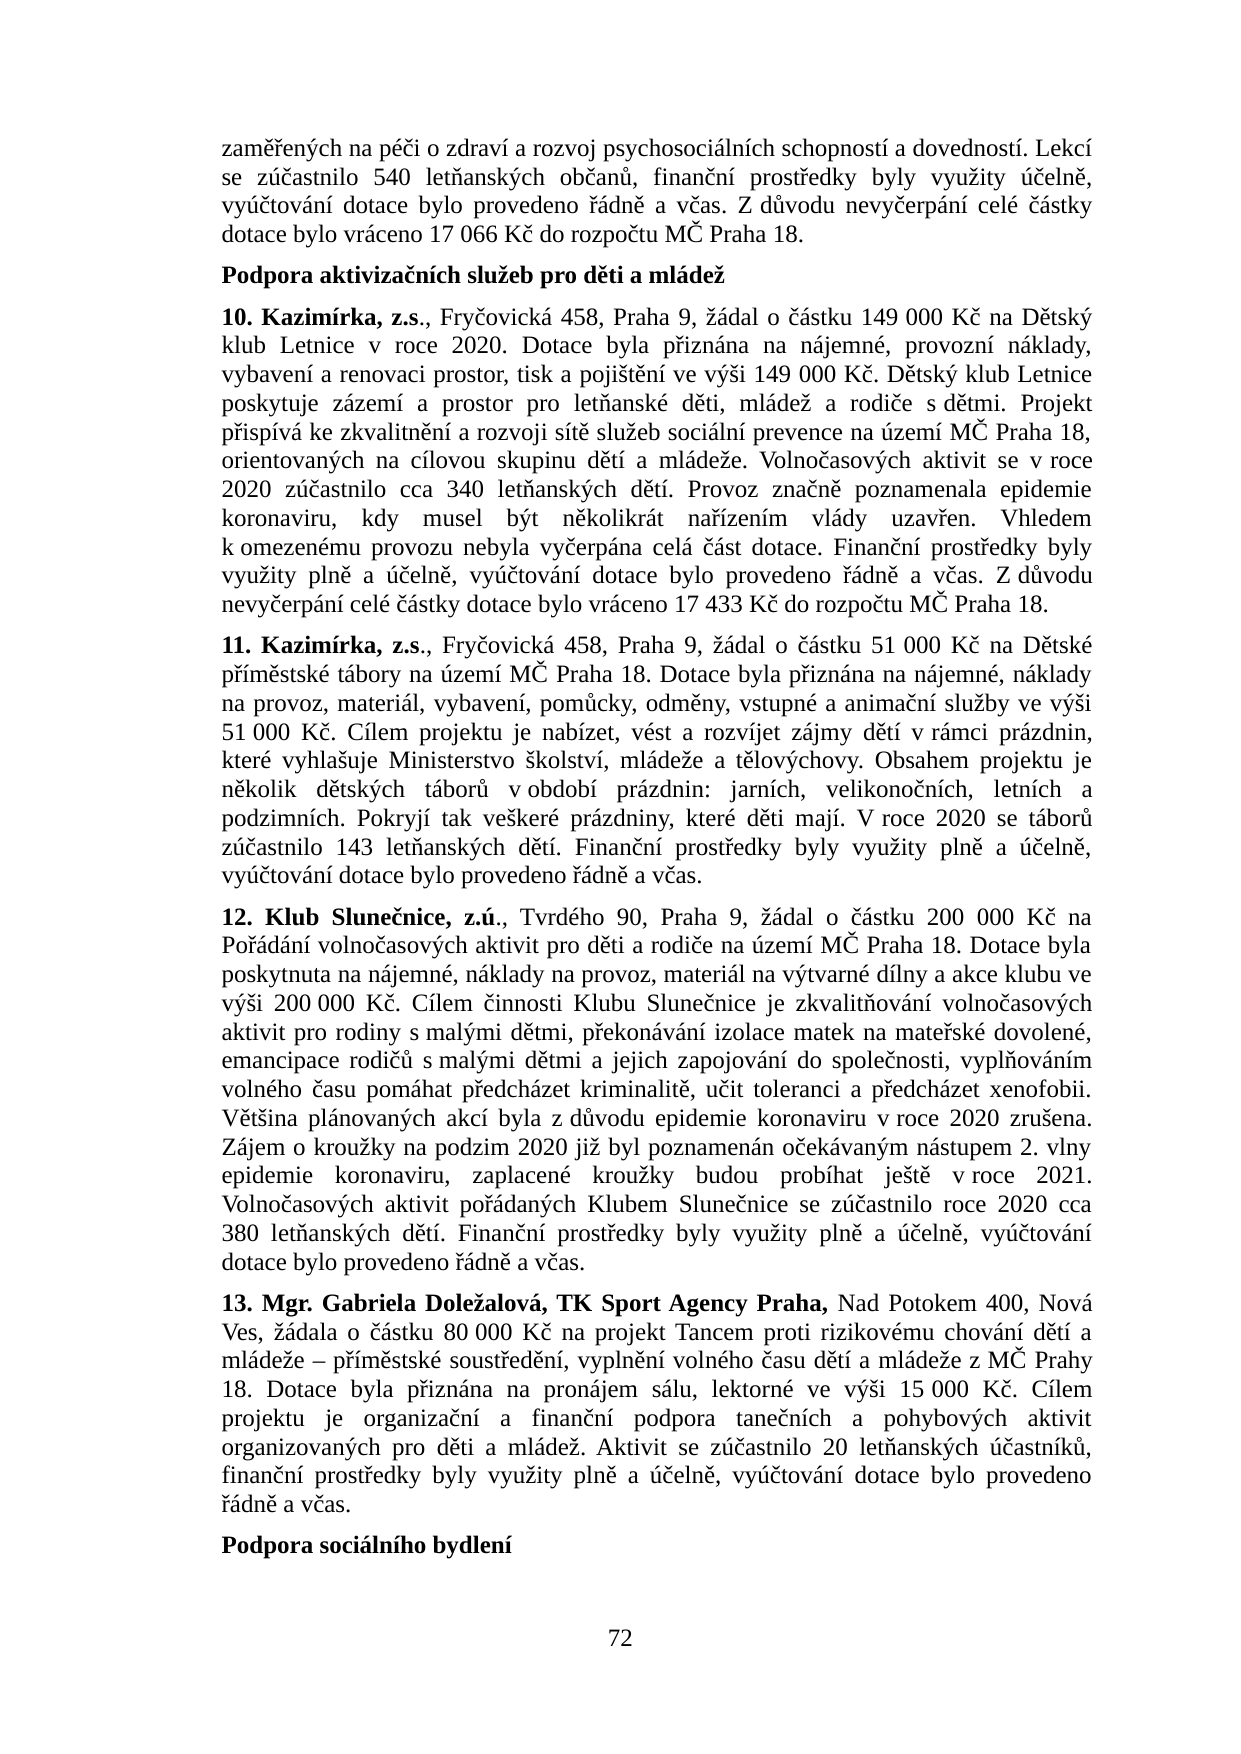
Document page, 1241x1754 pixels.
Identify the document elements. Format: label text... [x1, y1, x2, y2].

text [221, 133, 1093, 248]
text Podpora sociálního bydlení [148, 1530, 1093, 1559]
text Podpora aktivizačních služeb pro děti a mládež [148, 260, 1093, 289]
text 12. Klub Slunečnice, z.ú., Tvrdého 90, Praha 9, žádal o částku 200 000 Kč na Pořádání volnočasových aktivit pro děti a rodiče na území MČ Praha 18. Dotace byla poskytnuta na nájemné, náklady na provoz, materiál na výtvarné dílny a akce klubu ve výši 200 000 Kč. Cílem činnosti Klubu Slunečnice je zkvalitňování volnočasových aktivit pro rodiny s malými dětmi, překonávání izolace matek na mateřské dovolené, emancipace rodičů s malými dětmi a jejich zapojování do společnosti, vyplňováním volného času pomáhat předcházet kriminalitě, učit toleranci a předcházet xenofobii. Většina plánovaných akcí byla z důvodu epidemie koronaviru v roce 2020 zrušena. Zájem o kroužky na podzim 2020 již byl poznamenán očekávaným nástupem 2. vlny epidemie koronaviru, zaplacené kroužky budou probíhat ještě v roce 2021. Volnočasových aktivit pořádaných Klubem Slunečnice se zúčastnilo roce 2020 cca 380 letňanských dětí. Finanční prostředky byly využity plně a účelně, vyúčtování dotace bylo provedeno řádně a včas. [221, 902, 1093, 1275]
text 11. Kazimírka, z.s., Fryčovická 458, Praha 9, žádal o částku 51 000 Kč na Dětské příměstské tábory na území MČ Praha 18. Dotace byla přiznána na nájemné, náklady na provoz, materiál, vybavení, pomůcky, odměny, vstupné a animační služby ve výši 51 000 Kč. Cílem projektu je nabízet, vést a rozvíjet zájmy dětí v rámci prázdnin, které vyhlašuje Ministerstvo školství, mládeže a tělovýchovy. Obsahem projektu je několik dětských táborů v období prázdnin: jarních, velikonočních, letních a podzimních. Pokryjí tak veškeré prázdniny, které děti mají. V roce 2020 se táborů zúčastnilo 143 letňanských dětí. Finanční prostředky byly využity plně a účelně, vyúčtování dotace bylo provedeno řádně a včas. [221, 630, 1093, 889]
text 13. Mgr. Gabriela Doležalová, TK Sport Agency Praha, Nad Potokem 400, Nová Ves, žádala o částku 80 000 Kč na projekt Tancem proti rizikovému chování dětí a mládeže – příměstské soustředění, vyplnění volného času dětí a mládeže z MČ Prahy 18. Dotace byla přiznána na pronájem sálu, lektorné ve výši 15 000 Kč. Cílem projektu je organizační a finanční podpora tanečních a pohybových aktivit organizovaných pro děti a mládež. Aktivit se zúčastnilo 20 letňanských účastníků, finanční prostředky byly využity plně a účelně, vyúčtování dotace bylo provedeno řádně a včas. [221, 1288, 1093, 1518]
text 10. Kazimírka, z.s., Fryčovická 458, Praha 9, žádal o částku 149 000 Kč na Dětský klub Letnice v roce 2020. Dotace byla přiznána na nájemné, provozní náklady, vybavení a renovaci prostor, tisk a pojištění ve výši 149 000 Kč. Dětský klub Letnice poskytuje zázemí a prostor pro letňanské děti, mládež a rodiče s dětmi. Projekt přispívá ke zkvalitnění a rozvoji sítě služeb sociální prevence na území MČ Praha 18, orientovaných na cílovou skupinu dětí a mládeže. Volnočasových aktivit se v roce 2020 zúčastnilo cca 340 letňanských dětí. Provoz značně poznamenala epidemie koronaviru, kdy musel být několikrát nařízením vlády uzavřen. Vhledem k omezenému provozu nebyla vyčerpána celá část dotace. Finanční prostředky byly využity plně a účelně, vyúčtování dotace bylo provedeno řádně a včas. Z důvodu nevyčerpání celé částky dotace bylo vráceno 17 433 Kč do rozpočtu MČ Praha 18. [221, 302, 1093, 618]
